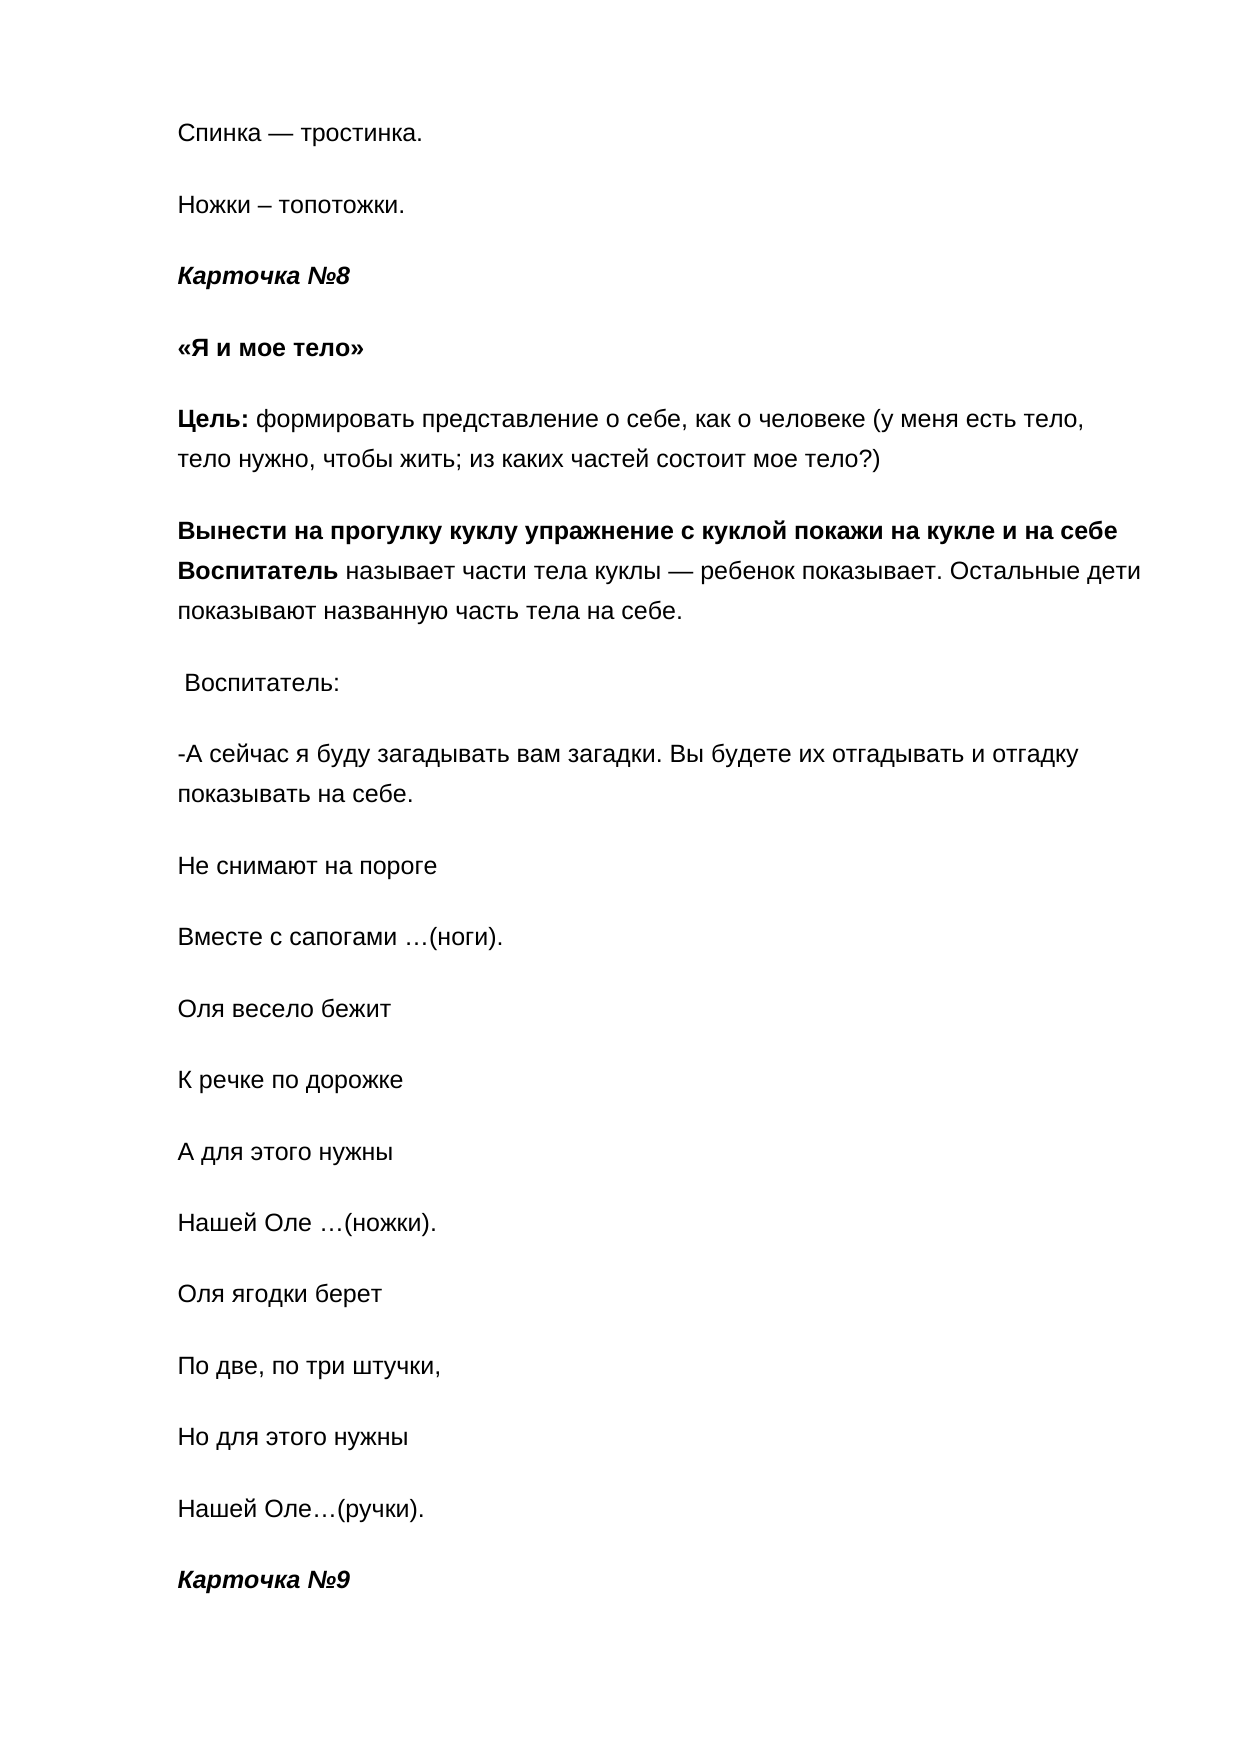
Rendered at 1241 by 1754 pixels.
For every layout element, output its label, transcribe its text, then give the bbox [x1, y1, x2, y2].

text Карточка №9 [177, 1565, 1152, 1594]
text Вынести на прогулку куклу упражнение с куклой покажи на кукле и на себе Воспитатель называет части тела куклы — ребенок показывает. Остальные дети показывают названную часть тела на себе. [177, 516, 1152, 625]
text Вместе с сапогами …(ноги). [177, 922, 1152, 951]
text К речке по дорожке [177, 1065, 1152, 1094]
text Нашей Оле …(ножки). [177, 1208, 1152, 1237]
text Не снимают на пороге [177, 851, 1152, 879]
text Нашей Оле…(ручки). [177, 1494, 1152, 1522]
text Воспитатель: [177, 667, 1152, 696]
text -А сейчас я буду загадывать вам загадки. Вы будете их отгадывать и отгадку показывать на себе. [177, 739, 1152, 808]
text Оля ягодки берет [177, 1279, 1152, 1308]
text Спинка — тростинка. [177, 118, 1152, 147]
text А для этого нужны [177, 1136, 1152, 1165]
text По две, по три штучки, [177, 1351, 1152, 1379]
text Ножки – топотожки. [177, 189, 1152, 218]
text Цель: формировать представление о себе, как о человеке (у меня есть тело, тело нужно, чтобы жить; из каких частей состоит мое тело?) [177, 404, 1152, 473]
text «Я и мое тело» [177, 332, 1152, 361]
text Оля весело бежит [177, 993, 1152, 1022]
text Но для этого нужны [177, 1422, 1152, 1451]
text Карточка №8 [177, 261, 1152, 290]
